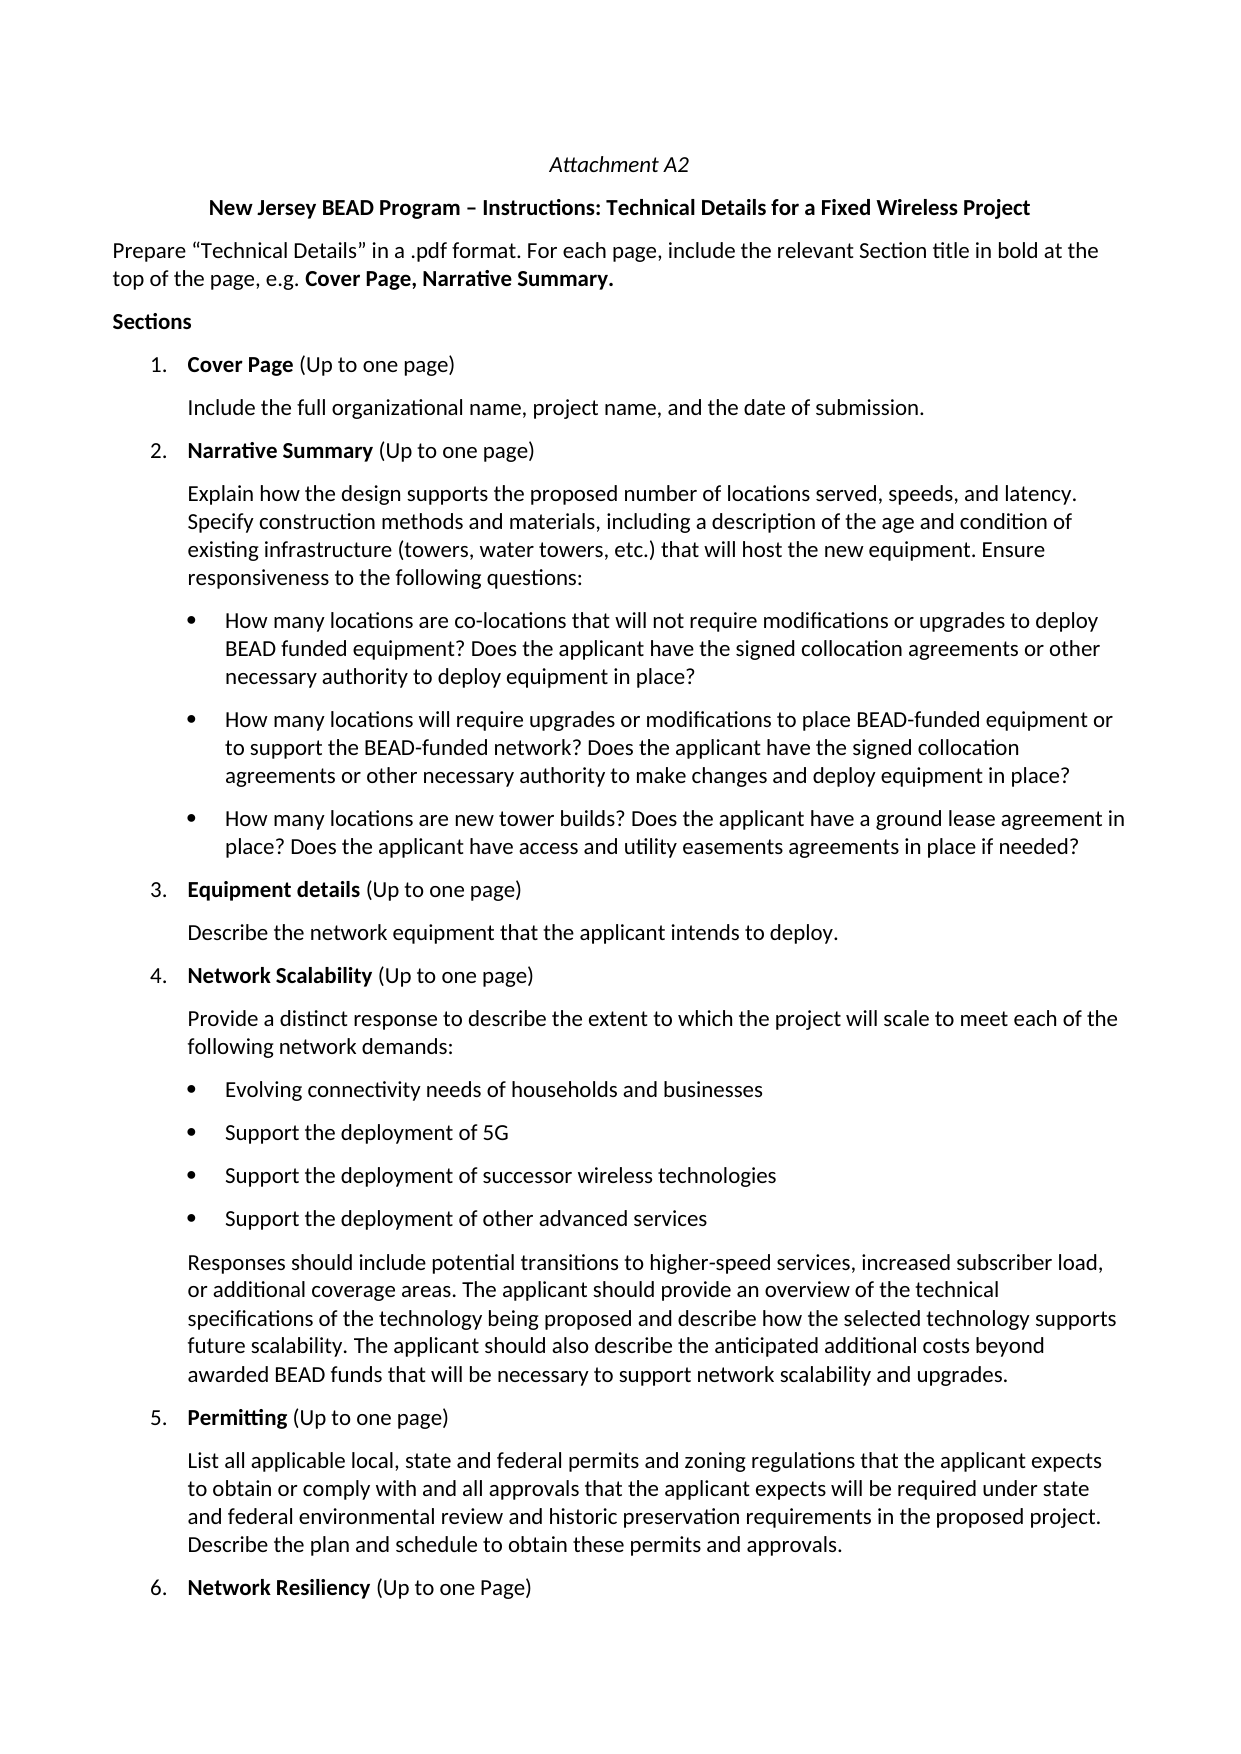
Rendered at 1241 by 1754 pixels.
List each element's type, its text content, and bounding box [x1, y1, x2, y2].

list Support the deployment of other advanced services [187, 1204, 1128, 1233]
text Prepare “Technical Details” in a .pdf format. For each page, include the relevant Section title in bold at the top of the page, e.g. Cover Page, Narrative Summary. [112, 236, 1128, 292]
list Include the full organizational name, project name, and the date of submission. [187, 393, 1128, 421]
list Support the deployment of 5G [187, 1118, 1128, 1147]
list Support the deployment of successor wireless technologies [187, 1162, 1128, 1189]
list Responses should include potential transitions to higher-speed services, increased subscriber load, or additional coverage areas. The applicant should provide an overview of the technical specifications of the technology being proposed and describe how the selected technology supports future scalability. The applicant should also describe the anticipated additional costs beyond awarded BEAD funds that will be necessary to support network scalability and upgrades. [187, 1248, 1128, 1388]
list List all applicable local, state and federal permits and zoning regulations that the applicant expects to obtain or comply with and all approvals that the applicant expects will be required under state and federal environmental review and historic preservation requirements in the proposed project. Describe the plan and schedule to obtain these permits and approvals. [187, 1446, 1128, 1558]
list Provide a distinct response to describe the extent to which the project will scale to meet each of the following network demands: [187, 1004, 1128, 1061]
list How many locations are co-locations that will not require modifications or upgrades to deploy BEAD funded equipment? Does the applicant have the signed collocation agreements or other necessary authority to deploy equipment in place? [187, 606, 1128, 690]
list How many locations will require upgrades or modifications to place BEAD-funded equipment or to support the BEAD-funded network? Does the applicant have the signed collocation agreements or other necessary authority to make changes and deploy equipment in place? [187, 705, 1128, 789]
list Narrative Summary (Up to one page) [150, 436, 1128, 464]
text Attachment A2 [112, 150, 1128, 178]
list Describe the network equipment that the applicant intends to deploy. [187, 918, 1128, 946]
list Explain how the design supports the proposed number of locations served, speeds, and latency. Specify construction methods and materials, including a description of the age and condition of existing infrastructure (towers, water towers, etc.) that will host the new equipment. Ensure responsiveness to the following questions: [187, 479, 1128, 591]
list Cover Page (Up to one page) [150, 350, 1128, 378]
text Sections [112, 307, 1128, 335]
list Permitting (Up to one page) [150, 1403, 1128, 1431]
list Network Scalability (Up to one page) [150, 961, 1128, 989]
text New Jersey BEAD Program – Instructions: Technical Details for a Fixed Wireless Project [112, 193, 1128, 221]
list Network Resiliency (Up to one Page) [150, 1573, 1128, 1601]
list Evolving connectivity needs of households and businesses [187, 1076, 1128, 1103]
list Equipment details (Up to one page) [150, 875, 1128, 903]
list How many locations are new tower builds? Does the applicant have a ground lease agreement in place? Does the applicant have access and utility easements agreements in place if needed? [187, 804, 1128, 860]
